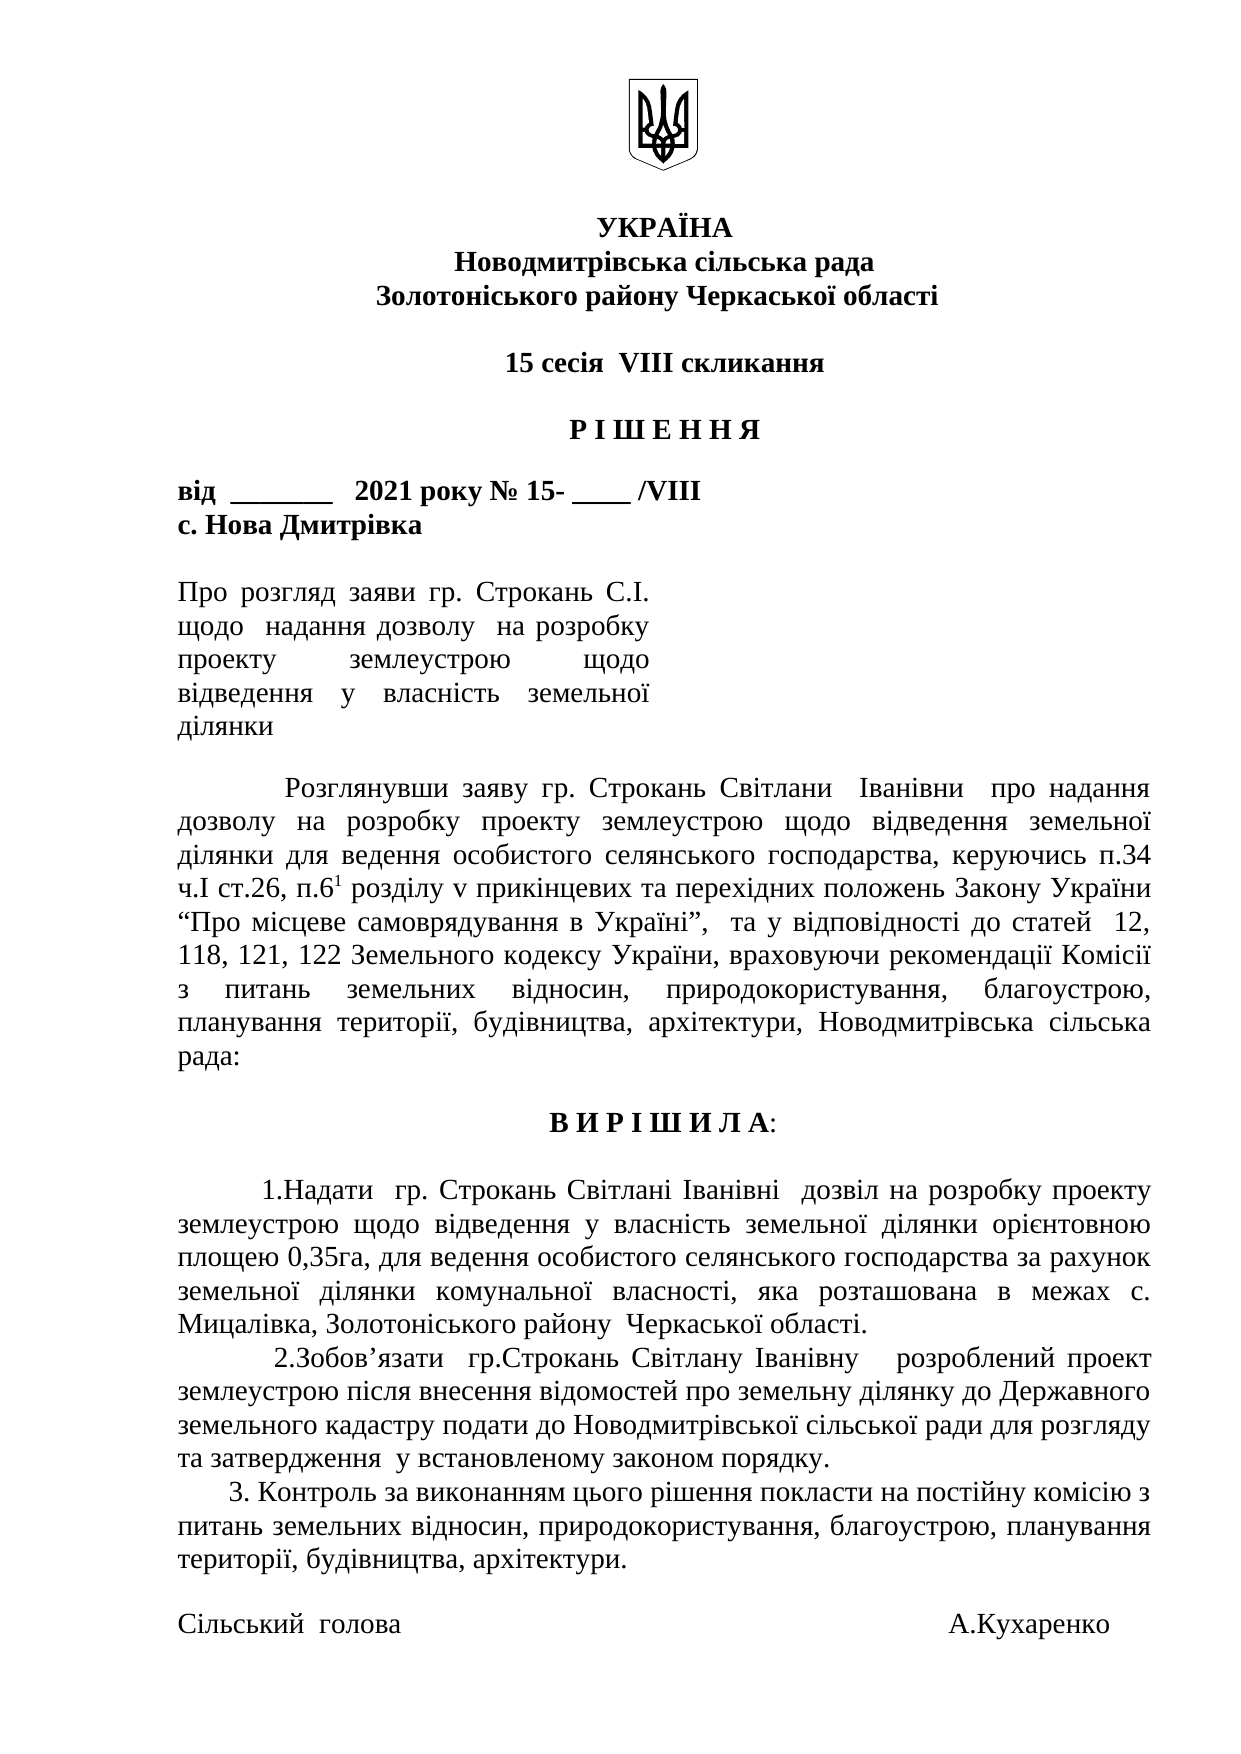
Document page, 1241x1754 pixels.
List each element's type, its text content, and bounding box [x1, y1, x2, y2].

text 15 сесія VIІІ скликання [177, 345, 1152, 378]
text Золотоніського району Черкаської області [177, 278, 1137, 311]
text Сільський голова А.Кухаренко [177, 1606, 1152, 1639]
text 2.Зобов’язати гр.Строкань Світлану Іванівну розроблений проект землеустрою після внесення відомостей про земельну ділянку до Державного земельного кадастру подати до Новодмитрівської сільської ради для розгляду та затвердження у встановленому законом порядку. [177, 1340, 1152, 1474]
text Про розгляд заяви гр. Строкань С.І. щодо надання дозволу на розробку проекту землеустрою щодо відведення у власність земельної ділянки [177, 574, 650, 742]
text Новодмитрівська сільська рада [177, 244, 1152, 278]
text 1.Надати гр. Строкань Світлані Іванівні дозвіл на розробку проекту землеустрою щодо відведення у власність земельної ділянки орієнтовною площею 0,35га, для ведення особистого селянського господарства за рахунок земельної ділянки комунальної власності, яка розташована в межах с. Мицалівка, Золотоніського району Черкаської області. [177, 1172, 1152, 1340]
text УКРАЇНА [177, 211, 1152, 244]
text від _______ 2021 року № 15- ____ /VІІІ [177, 473, 1152, 507]
text с. Нова Дмитрівка [177, 507, 1152, 541]
text Розглянувши заяву гр. Строкань Світлани Іванівни про надання дозволу на розробку проекту землеустрою щодо відведення земельної ділянки для ведення особистого селянського господарства, керуючись п.34 ч.І ст.26, п.61 розділу v прикінцевих та перехідних положень Закону України “Про місцеве самоврядування в Україні”, та у відповідності до статей 12, 118, 121, 122 Земельного кодексу України, враховуючи рекомендації Комісії з питань земельних відносин, природокористування, благоустрою, планування території, будівництва, архітектури, Новодмитрівська сільська рада: [177, 770, 1152, 1072]
text 3. Контроль за виконанням цього рішення покласти на постійну комісію з питань земельних відносин, природокористування, благоустрою, планування території, будівництва, архітектури. [177, 1474, 1152, 1575]
text Р І Ш Е Н Н Я [177, 412, 1152, 445]
text В И Р І Ш И Л А: [177, 1105, 1152, 1139]
